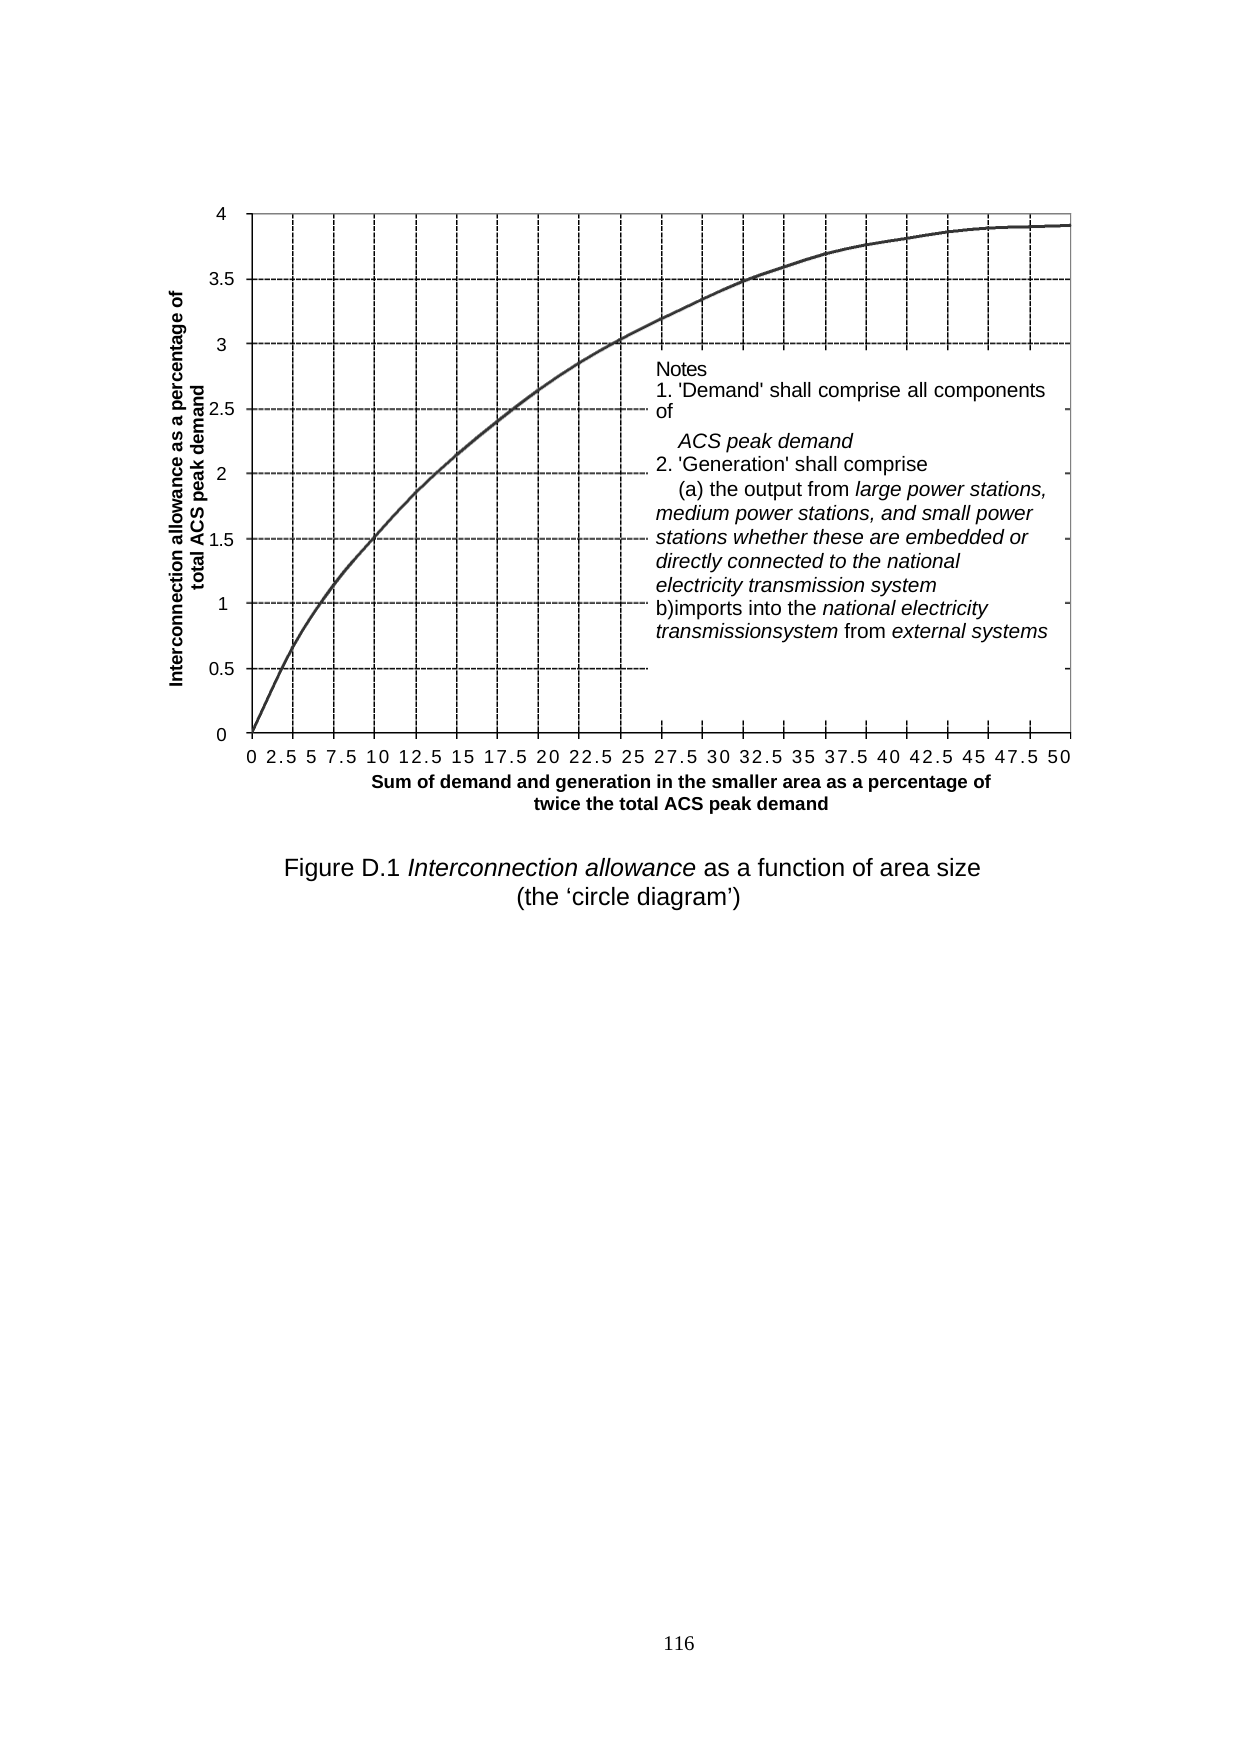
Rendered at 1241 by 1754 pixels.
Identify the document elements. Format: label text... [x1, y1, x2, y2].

picture [246, 213, 1072, 739]
text Figure D.1 Interconnection allowance as a function of area size (the ‘circle diagram’) [283, 854, 981, 911]
list 0 2.5 5 7.5 10 12.5 15 17.5 20 22.5 25 27.5 30 32.5 35 37.5 40 42.5 45 47.5 50 [246, 747, 1109, 768]
text Sum of demand and generation in the smaller area as a percentage of twice the total ACS peak demand [253, 771, 1109, 815]
